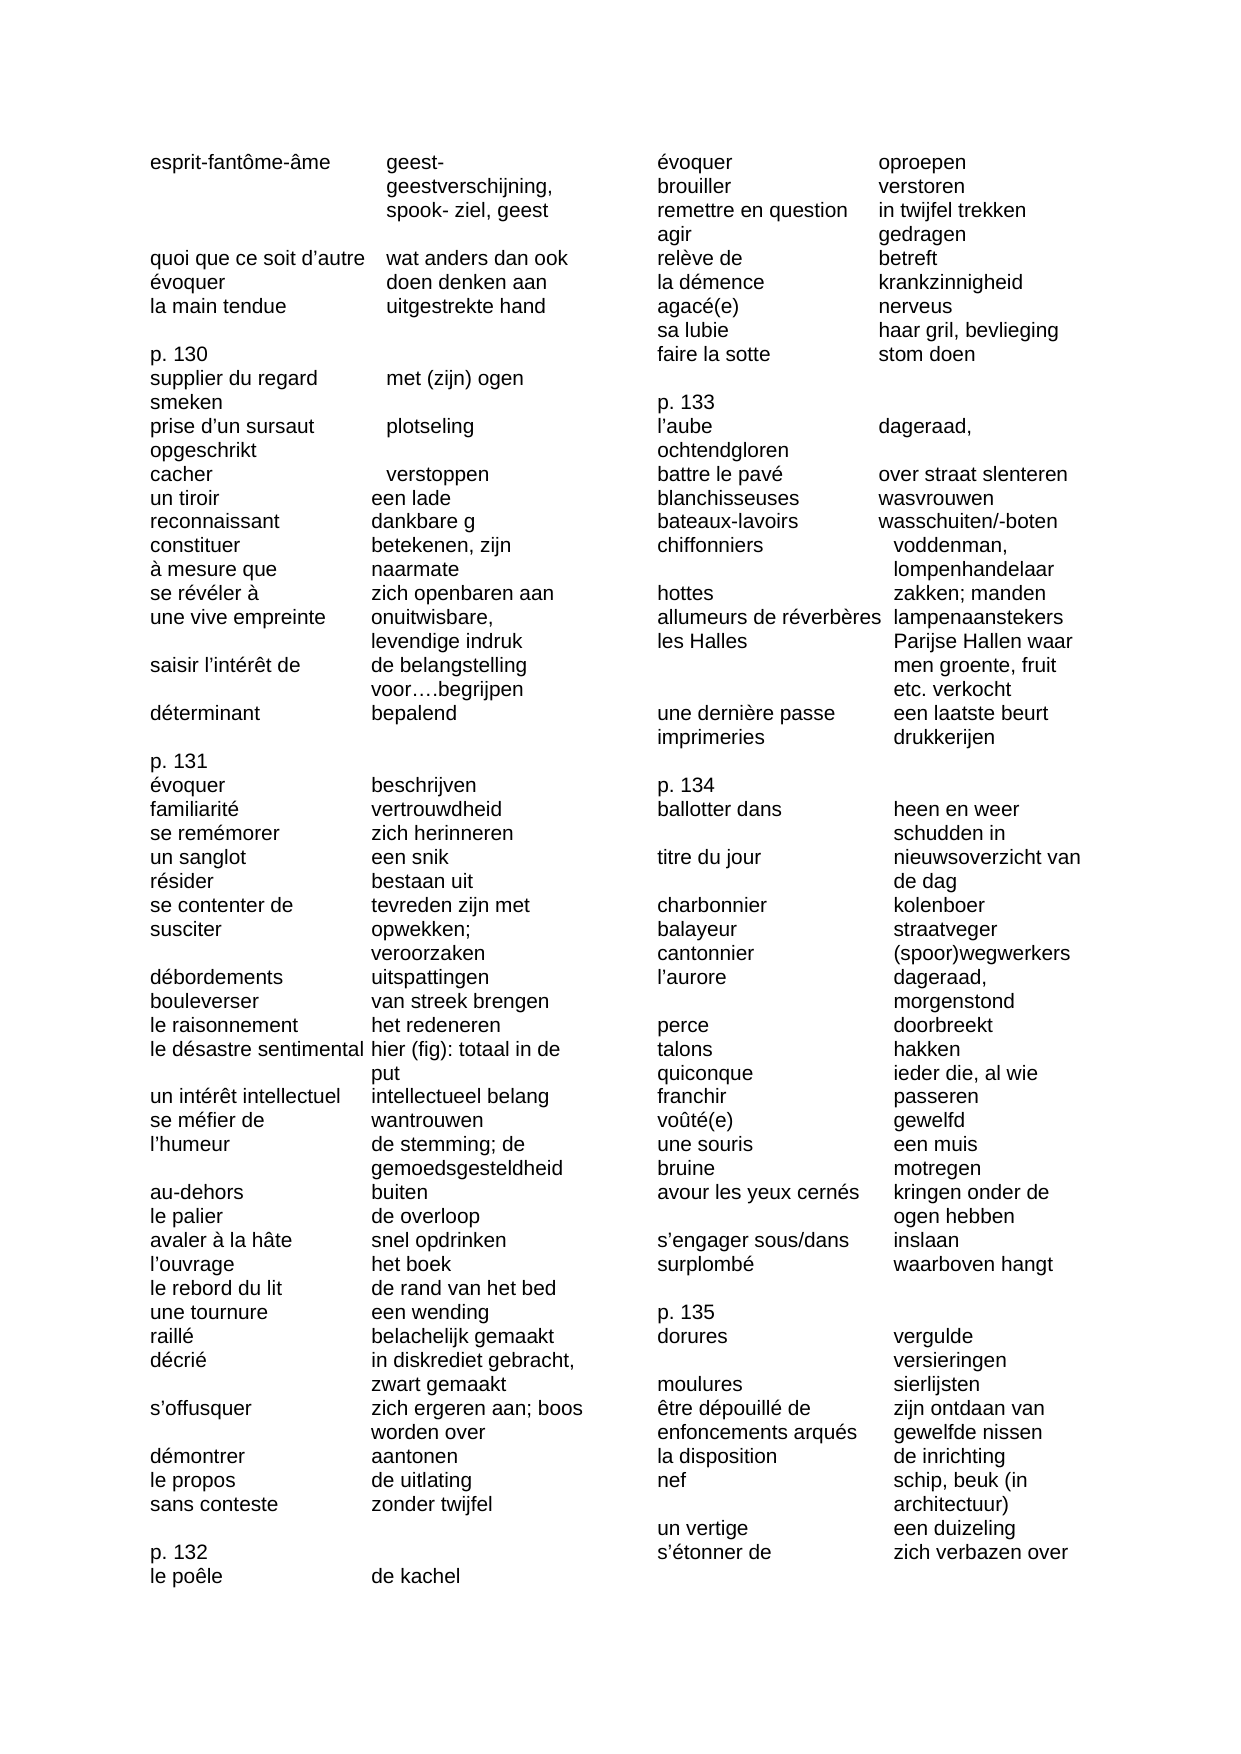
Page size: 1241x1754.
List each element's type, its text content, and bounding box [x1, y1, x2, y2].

text ballotter dans heen en weer schudden in [657, 797, 1090, 845]
text se contenter de tevreden zijn met [150, 893, 583, 917]
text avour les yeux cernés kringen onder de ogen hebben [657, 1180, 1090, 1228]
text évoquer oproepen [657, 150, 1090, 174]
text un vertige een duizeling [657, 1516, 1090, 1539]
text sans conteste zonder twijfel [150, 1492, 583, 1516]
text une tournure een wending [150, 1300, 583, 1324]
text balayeur straatveger [657, 917, 1090, 941]
text prise d’un sursaut plotseling opgeschrikt [150, 413, 583, 461]
text les Halles Parijse Hallen waar men groente, fruit etc. verkocht [657, 629, 1090, 701]
text dorures vergulde versieringen [657, 1324, 1090, 1372]
text résider bestaan uit [150, 869, 583, 893]
text le poêle de kachel [150, 1563, 583, 1587]
text une souris een muis [657, 1132, 1090, 1156]
text l’aube dageraad, ochtendgloren [657, 413, 1090, 461]
text susciter opwekken; veroorzaken [150, 917, 583, 964]
text p. 133 [657, 389, 1090, 413]
text agir gedragen [657, 222, 1090, 246]
text franchir passeren [657, 1084, 1090, 1108]
text moulures sierlijsten [657, 1372, 1090, 1396]
text un tiroir een lade [150, 485, 583, 509]
text chiffonniers voddenman, lompenhandelaar [657, 533, 1090, 581]
text se remémorer zich herinneren [150, 821, 583, 845]
text bouleverser van streek brengen [150, 988, 583, 1012]
text cantonnier (spoor)wegwerkers [657, 941, 1090, 964]
text quoi que ce soit d’autre wat anders dan ook [150, 246, 583, 270]
text le rebord du lit de rand van het bed [150, 1276, 583, 1300]
text blanchisseuses wasvrouwen [657, 485, 1090, 509]
text imprimeries drukkerijen [657, 725, 1090, 749]
text quiconque ieder die, al wie [657, 1060, 1090, 1084]
text le désastre sentimental hier (fig): totaal in de put [150, 1036, 583, 1084]
text avaler à la hâte snel opdrinken [150, 1228, 583, 1252]
text charbonnier kolenboer [657, 893, 1090, 917]
text supplier du regard met (zijn) ogen smeken [150, 366, 583, 413]
text bateaux-lavoirs wasschuiten/-boten [657, 509, 1090, 533]
text décrié in diskrediet gebracht, zwart gemaakt [150, 1348, 583, 1396]
text un sanglot een snik [150, 845, 583, 869]
text s’étonner de zich verbazen over [657, 1539, 1090, 1563]
text constituer betekenen, zijn [150, 533, 583, 557]
text au-dehors buiten [150, 1180, 583, 1204]
text p. 135 [657, 1300, 1090, 1324]
text hottes zakken; manden [657, 581, 1090, 605]
text enfoncements arqués gewelfde nissen [657, 1420, 1090, 1444]
text agacé(e) nerveus [657, 294, 1090, 318]
text la disposition de inrichting [657, 1444, 1090, 1468]
text une dernière passe een laatste beurt [657, 701, 1090, 725]
text remettre en question in twijfel trekken [657, 198, 1090, 222]
text évoquer doen denken aan [150, 270, 583, 294]
text titre du jour nieuwsoverzicht van de dag [657, 845, 1090, 893]
text le palier de overloop [150, 1204, 583, 1228]
text bruine motregen [657, 1156, 1090, 1180]
text le raisonnement het redeneren [150, 1012, 583, 1036]
text l’humeur de stemming; de gemoedsgesteldheid [150, 1132, 583, 1180]
text sa lubie haar gril, bevlieging [657, 318, 1090, 342]
text p. 134 [657, 773, 1090, 797]
text allumeurs de réverbères lampenaanstekers [657, 605, 1090, 629]
text cacher verstoppen [150, 461, 583, 485]
text faire la sotte stom doen [657, 342, 1090, 366]
text brouiller verstoren [657, 174, 1090, 198]
text voûté(e) gewelfd [657, 1108, 1090, 1132]
text reconnaissant dankbare g [150, 509, 583, 533]
text nef schip, beuk (in architectuur) [657, 1468, 1090, 1516]
text esprit-fantôme-âme geest- geestverschijning, spook- ziel, geest [150, 150, 583, 246]
text perce doorbreekt [657, 1012, 1090, 1036]
text une vive empreinte onuitwisbare, levendige indruk [150, 605, 583, 653]
text déterminant bepalend [150, 701, 583, 725]
text se révéler à zich openbaren aan [150, 581, 583, 605]
text l’aurore dageraad, morgenstond [657, 964, 1090, 1012]
text s’offusquer zich ergeren aan; boos worden over [150, 1396, 583, 1444]
text surplombé waarboven hangt [657, 1252, 1090, 1276]
text p. 131 [150, 749, 583, 773]
text à mesure que naarmate [150, 557, 583, 581]
text évoquer beschrijven [150, 773, 583, 797]
text talons hakken [657, 1036, 1090, 1060]
text l’ouvrage het boek [150, 1252, 583, 1276]
text p. 130 [150, 342, 583, 366]
text la main tendue uitgestrekte hand [150, 294, 583, 318]
text familiarité vertrouwdheid [150, 797, 583, 821]
text battre le pavé over straat slenteren [657, 461, 1090, 485]
text saisir l’intérêt de de belangstelling voor….begrijpen [150, 653, 583, 701]
text débordements uitspattingen [150, 964, 583, 988]
text démontrer aantonen [150, 1444, 583, 1468]
text p. 132 [150, 1539, 583, 1563]
text le propos de uitlating [150, 1468, 583, 1492]
text un intérêt intellectuel intellectueel belang [150, 1084, 583, 1108]
text se méfier de wantrouwen [150, 1108, 583, 1132]
text s’engager sous/dans inslaan [657, 1228, 1090, 1252]
text la démence krankzinnigheid [657, 270, 1090, 294]
text raillé belachelijk gemaakt [150, 1324, 583, 1348]
text être dépouillé de zijn ontdaan van [657, 1396, 1090, 1420]
text relève de betreft [657, 246, 1090, 270]
